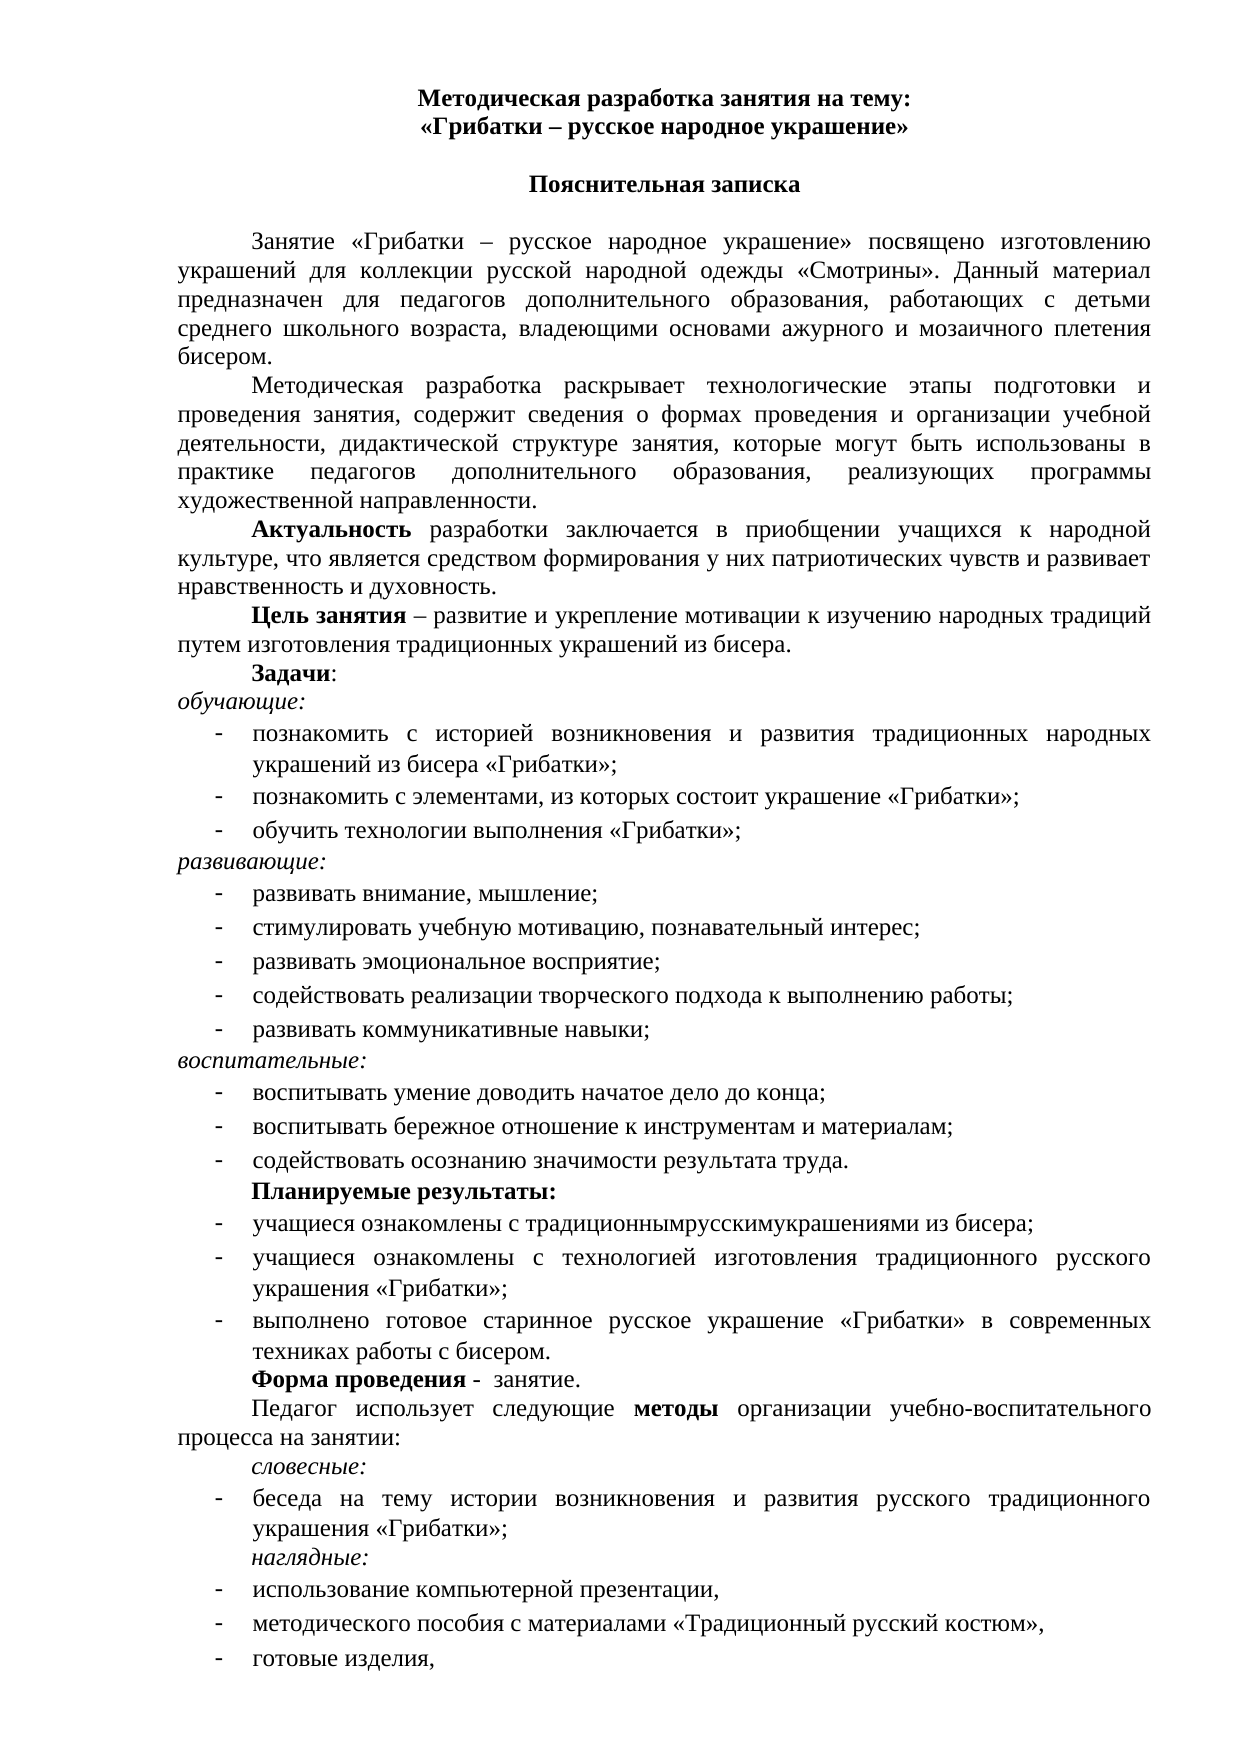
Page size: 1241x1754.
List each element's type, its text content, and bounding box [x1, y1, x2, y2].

list готовые изделия, [215, 1639, 1152, 1673]
text «Грибатки – русское народное украшение» [177, 111, 1152, 140]
text развивающие: [177, 846, 1152, 875]
list содействовать реализации творческого подхода к выполнению работы; [215, 977, 1152, 1011]
list стимулировать учебную мотивацию, познавательный интерес; [215, 909, 1152, 943]
list обучить технологии выполнения «Грибатки»; [215, 812, 1152, 846]
list развивать эмоциональное восприятие; [215, 943, 1152, 977]
list развивать внимание, мышление; [215, 875, 1152, 909]
text Методическая разработка занятия на тему: [177, 83, 1152, 111]
text обучающие: [177, 686, 1152, 715]
text воспитательные: [177, 1045, 1152, 1074]
text Педагог использует следующие методы организации учебно-воспитательного процесса на занятии: [177, 1393, 1152, 1451]
text словесные: [177, 1451, 1152, 1479]
text Задачи: [177, 658, 1152, 686]
text Пояснительная записка [177, 169, 1152, 198]
list беседа на тему истории возникновения и развития русского традиционного украшения «Грибатки»; [215, 1479, 1152, 1542]
list развивать коммуникативные навыки; [215, 1011, 1152, 1045]
text Методическая разработка раскрывает технологические этапы подготовки и проведения занятия, содержит сведения о формах проведения и организации учебной деятельности, дидактической структуре занятия, которые могут быть использованы в практике педагогов дополнительного образования, реализующих программы художественной направленности. [177, 370, 1152, 514]
list методического пособия с материалами «Традиционный русский костюм», [215, 1605, 1152, 1639]
text Цель занятия – развитие и укрепление мотивации к изучению народных традиций путем изготовления традиционных украшений из бисера. [177, 600, 1152, 658]
list познакомить с историей возникновения и развития традиционных народных украшений из бисера «Грибатки»; [215, 715, 1152, 778]
list использование компьютерной презентации, [215, 1571, 1152, 1605]
list учащиеся ознакомлены с традиционнымрусскимукрашениями из бисера; [215, 1205, 1152, 1239]
text Занятие «Грибатки – русское народное украшение» посвящено изготовлению украшений для коллекции русской народной одежды «Смотрины». Данный материал предназначен для педагогов дополнительного образования, работающих с детьми среднего школьного возраста, владеющими основами ажурного и мозаичного плетения бисером. [177, 226, 1152, 370]
list воспитывать бережное отношение к инструментам и материалам; [215, 1108, 1152, 1142]
list выполнено готовое старинное русское украшение «Грибатки» в современных техниках работы с бисером. [215, 1302, 1152, 1364]
list познакомить с элементами, из которых состоит украшение «Грибатки»; [215, 778, 1152, 812]
list учащиеся ознакомлены с технологией изготовления традиционного русского украшения «Грибатки»; [215, 1239, 1152, 1302]
list содействовать осознанию значимости результата труда. [215, 1142, 1152, 1176]
text наглядные: [177, 1542, 1152, 1571]
text Форма проведения - занятие. [177, 1364, 1152, 1393]
text Актуальность разработки заключается в приобщении учащихся к народной культуре, что является средством формирования у них патриотических чувств и развивает нравственность и духовность. [177, 514, 1152, 600]
text Планируемые результаты: [177, 1176, 1152, 1205]
list воспитывать умение доводить начатое дело до конца; [215, 1074, 1152, 1108]
